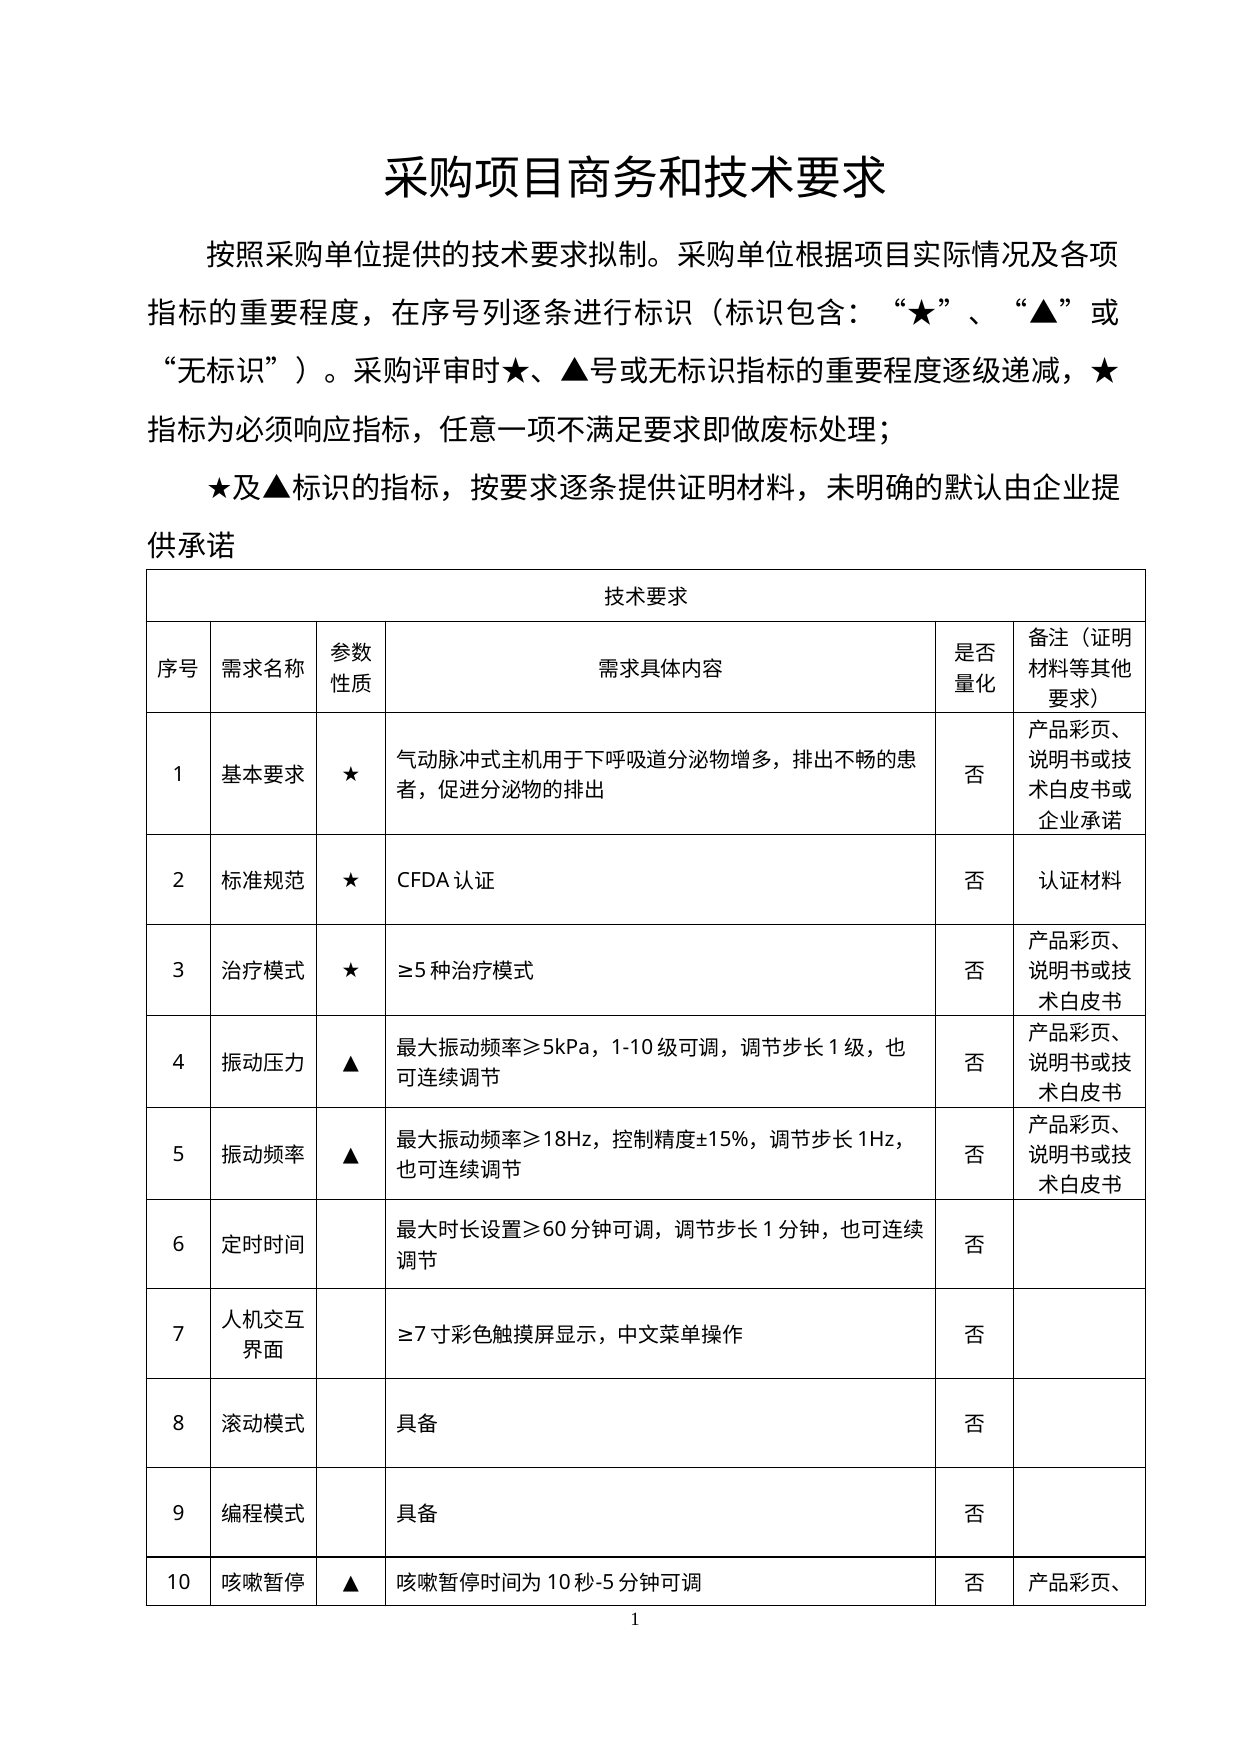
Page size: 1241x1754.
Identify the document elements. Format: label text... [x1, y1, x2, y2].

table_cell 认证材料 [1014, 835, 1145, 923]
table_cell 否 [936, 1558, 1013, 1605]
table_cell 7 [147, 1289, 210, 1377]
table_cell 否 [936, 835, 1013, 923]
table_cell 定时时间 [211, 1200, 316, 1288]
table_cell ▲ [317, 1016, 385, 1107]
table_cell [1014, 1379, 1145, 1467]
table_cell 10 [147, 1558, 210, 1605]
table_cell ★ [317, 713, 385, 834]
table_cell 6 [147, 1200, 210, 1288]
table_cell 否 [936, 1468, 1013, 1556]
table_cell 标准规范 [211, 835, 316, 923]
table_cell 是否量化 [936, 622, 1013, 712]
table_cell 5 [147, 1108, 210, 1198]
table_cell 否 [936, 1016, 1013, 1107]
table_cell 2 [147, 835, 210, 923]
table_cell 产品彩页、说明书或技术白皮书 [1014, 1558, 1145, 1605]
table_cell 咳嗽暂停时间为10秒-5分钟可调 [386, 1558, 935, 1605]
table_cell ▲ [317, 1558, 385, 1605]
table_cell 否 [936, 713, 1013, 834]
table_cell ▲ [317, 1108, 385, 1198]
table_cell 3 [147, 925, 210, 1015]
table_cell [317, 1200, 385, 1288]
table_cell 4 [147, 1016, 210, 1107]
table_cell 最大振动频率≥5kPa，1-10级可调，调节步长1级，也可连续调节 [386, 1016, 935, 1107]
table_cell ★ [317, 835, 385, 923]
table_cell 产品彩页、说明书或技术白皮书或企业承诺 [1014, 713, 1145, 834]
table_cell 需求具体内容 [386, 622, 935, 712]
table_cell ≥7寸彩色触摸屏显示，中文菜单操作 [386, 1289, 935, 1377]
table_cell 人机交互界面 [211, 1289, 316, 1377]
table_cell 参数性质 [317, 622, 385, 712]
table_cell 否 [936, 925, 1013, 1015]
table_cell ★ [317, 925, 385, 1015]
table_cell 振动压力 [211, 1016, 316, 1107]
table_cell [1014, 1289, 1145, 1377]
table_cell 最大振动频率≥18Hz，控制精度±15%，调节步长1Hz，也可连续调节 [386, 1108, 935, 1198]
table_cell 备注（证明材料等其他要求） [1014, 622, 1145, 712]
table_cell 1 [147, 713, 210, 834]
table_cell 振动频率 [211, 1108, 316, 1198]
table_cell 基本要求 [211, 713, 316, 834]
table_cell CFDA认证 [386, 835, 935, 923]
table_cell 需求名称 [211, 622, 316, 712]
table_cell [1014, 1468, 1145, 1556]
table_cell 8 [147, 1379, 210, 1467]
table_cell 产品彩页、说明书或技术白皮书 [1014, 1108, 1145, 1198]
table_cell 编程模式 [211, 1468, 316, 1556]
table_cell 气动脉冲式主机用于下呼吸道分泌物增多，排出不畅的患者，促进分泌物的排出 [386, 713, 935, 834]
table_cell 产品彩页、说明书或技术白皮书 [1014, 925, 1145, 1015]
table_cell 治疗模式 [211, 925, 316, 1015]
table_cell 产品彩页、说明书或技术白皮书 [1014, 1016, 1145, 1107]
table_cell [317, 1289, 385, 1377]
subtitle 采购项目商务和技术要求 [148, 148, 1122, 206]
table_cell 最大时长设置≥60分钟可调，调节步长1分钟，也可连续调节 [386, 1200, 935, 1288]
table_cell 9 [147, 1468, 210, 1556]
table_cell 具备 [386, 1468, 935, 1556]
table_cell 否 [936, 1379, 1013, 1467]
text ★及▲标识的指标，按要求逐条提供证明材料，未明确的默认由企业提供承诺 [148, 452, 1122, 568]
table_cell 否 [936, 1289, 1013, 1377]
table_cell [317, 1468, 385, 1556]
table_cell 咳嗽暂停功能 [211, 1558, 316, 1605]
table_cell 序号 [147, 622, 210, 712]
table_cell 否 [936, 1200, 1013, 1288]
table_cell [317, 1379, 385, 1467]
table_cell [1014, 1200, 1145, 1288]
table_cell 否 [936, 1108, 1013, 1198]
table_header 技术要求 [147, 570, 1145, 621]
text 按照采购单位提供的技术要求拟制。采购单位根据项目实际情况及各项指标的重要程度，在序号列逐条进行标识（标识包含：“★”、“▲”或“无标识”）。采购评审时★、▲号或无标识指标的重要程度逐级递减，★指标为必须响应指标，任意一项不满足要求即做废标处理； [148, 218, 1122, 452]
table_cell ≥5种治疗模式 [386, 925, 935, 1015]
table_cell 滚动模式 [211, 1379, 316, 1467]
table_cell 具备 [386, 1379, 935, 1467]
